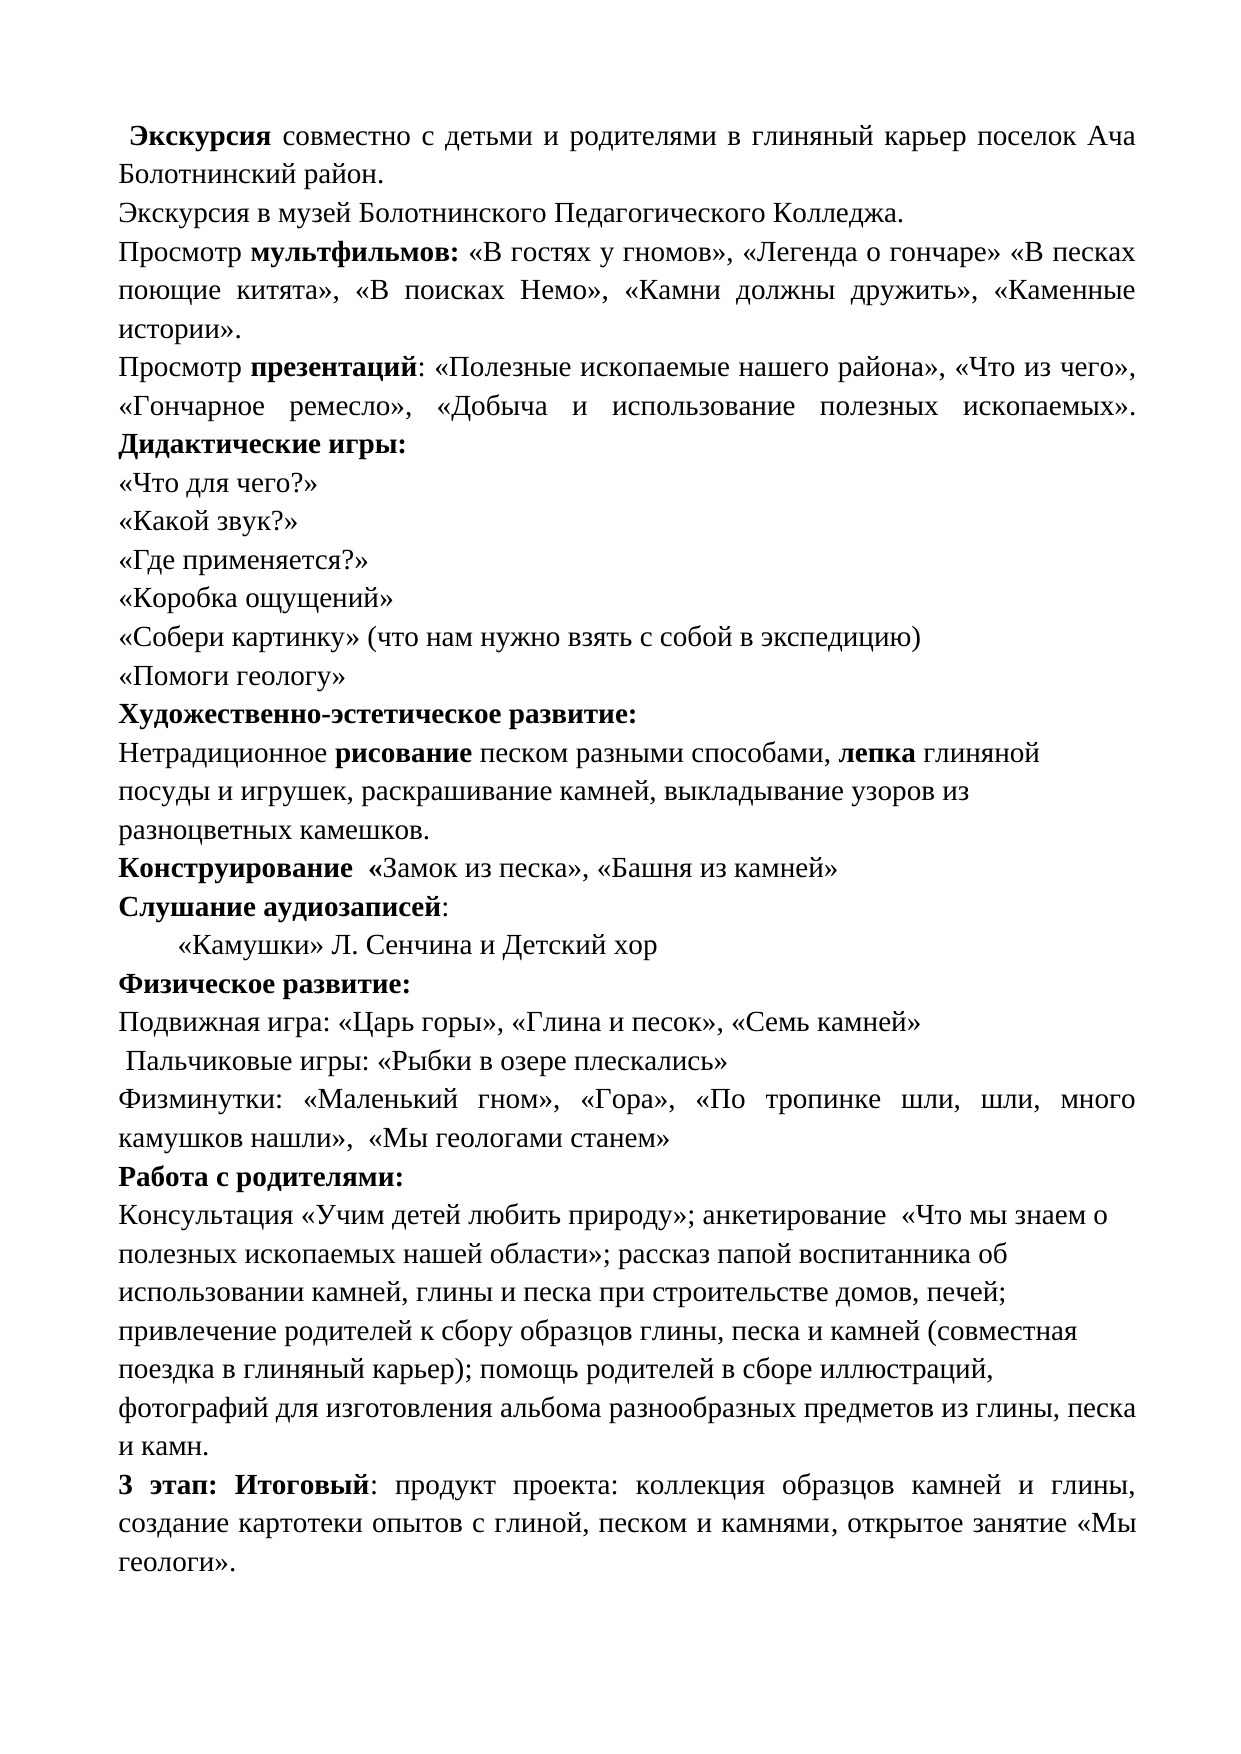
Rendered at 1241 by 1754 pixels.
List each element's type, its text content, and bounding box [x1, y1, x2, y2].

text Слушание аудиозаписей: [118, 889, 1137, 922]
text Физическое развитие: [118, 966, 1137, 999]
list «Коробка ощущений» [118, 581, 1137, 614]
text «Камушки» Л. Сенчина и Детский хор [118, 927, 1137, 961]
text Нетрадиционное рисование песком разными способами, лепка глиняной посуды и игрушек, раскрашивание камней, выкладывание узоров из разноцветных камешков. Конструирование «Замок из песка», «Башня из камней» [118, 735, 1137, 884]
text Работа с родителями: Консультация «Учим детей любить природу»; анкетирование «Что мы знаем о полезных ископаемых нашей области»; рассказ папой воспитанника об использовании камней, глины и песка при строительстве домов, печей; привлечение родителей к сбору образцов глины, песка и камней (совместная поездка в глиняный карьер); помощь родителей в сборе иллюстраций, фотографий для изготовления альбома разнообразных предметов из глины, песка и камн. [118, 1159, 1137, 1462]
list «Что для чего?» [118, 465, 1137, 498]
text Просмотр презентаций: «Полезные ископаемые нашего района», «Что из чего», «Гончарное ремесло», «Добыча и использование полезных ископаемых». Дидактические игры: [118, 349, 1137, 460]
list «Где применяется?» [118, 542, 1137, 576]
text «Помоги геологу» [118, 658, 1137, 691]
text Экскурсия в музей Болотнинского Педагогического Колледжа. [118, 195, 1137, 229]
list «Какой звук?» [118, 503, 1137, 537]
text Экскурсия совместно с детьми и родителями в глиняный карьер поселок Ача Болотнинский район. [118, 118, 1137, 190]
text Художественно-эстетическое развитие: [118, 696, 1137, 730]
text Пальчиковые игры: «Рыбки в озере плескались» [118, 1043, 1137, 1077]
text 3 этап: Итоговый: продукт проекта: коллекция образцов камней и глины, создание картотеки опытов с глиной, песком и камнями, открытое занятие «Мы геологи». [118, 1467, 1137, 1578]
text Физминутки: «Маленький гном», «Гора», «По тропинке шли, шли, много камушков нашли», «Мы геологами станем» [118, 1082, 1137, 1154]
text Просмотр мультфильмов: «В гостях у гномов», «Легенда о гончаре» «В песках поющие китята», «В поисках Немо», «Камни должны дружить», «Каменные истории». [118, 234, 1137, 344]
text Подвижная игра: «Царь горы», «Глина и песок», «Семь камней» [118, 1004, 1137, 1038]
list «Собери картинку» (что нам нужно взять с собой в экспедицию) [118, 619, 1137, 653]
